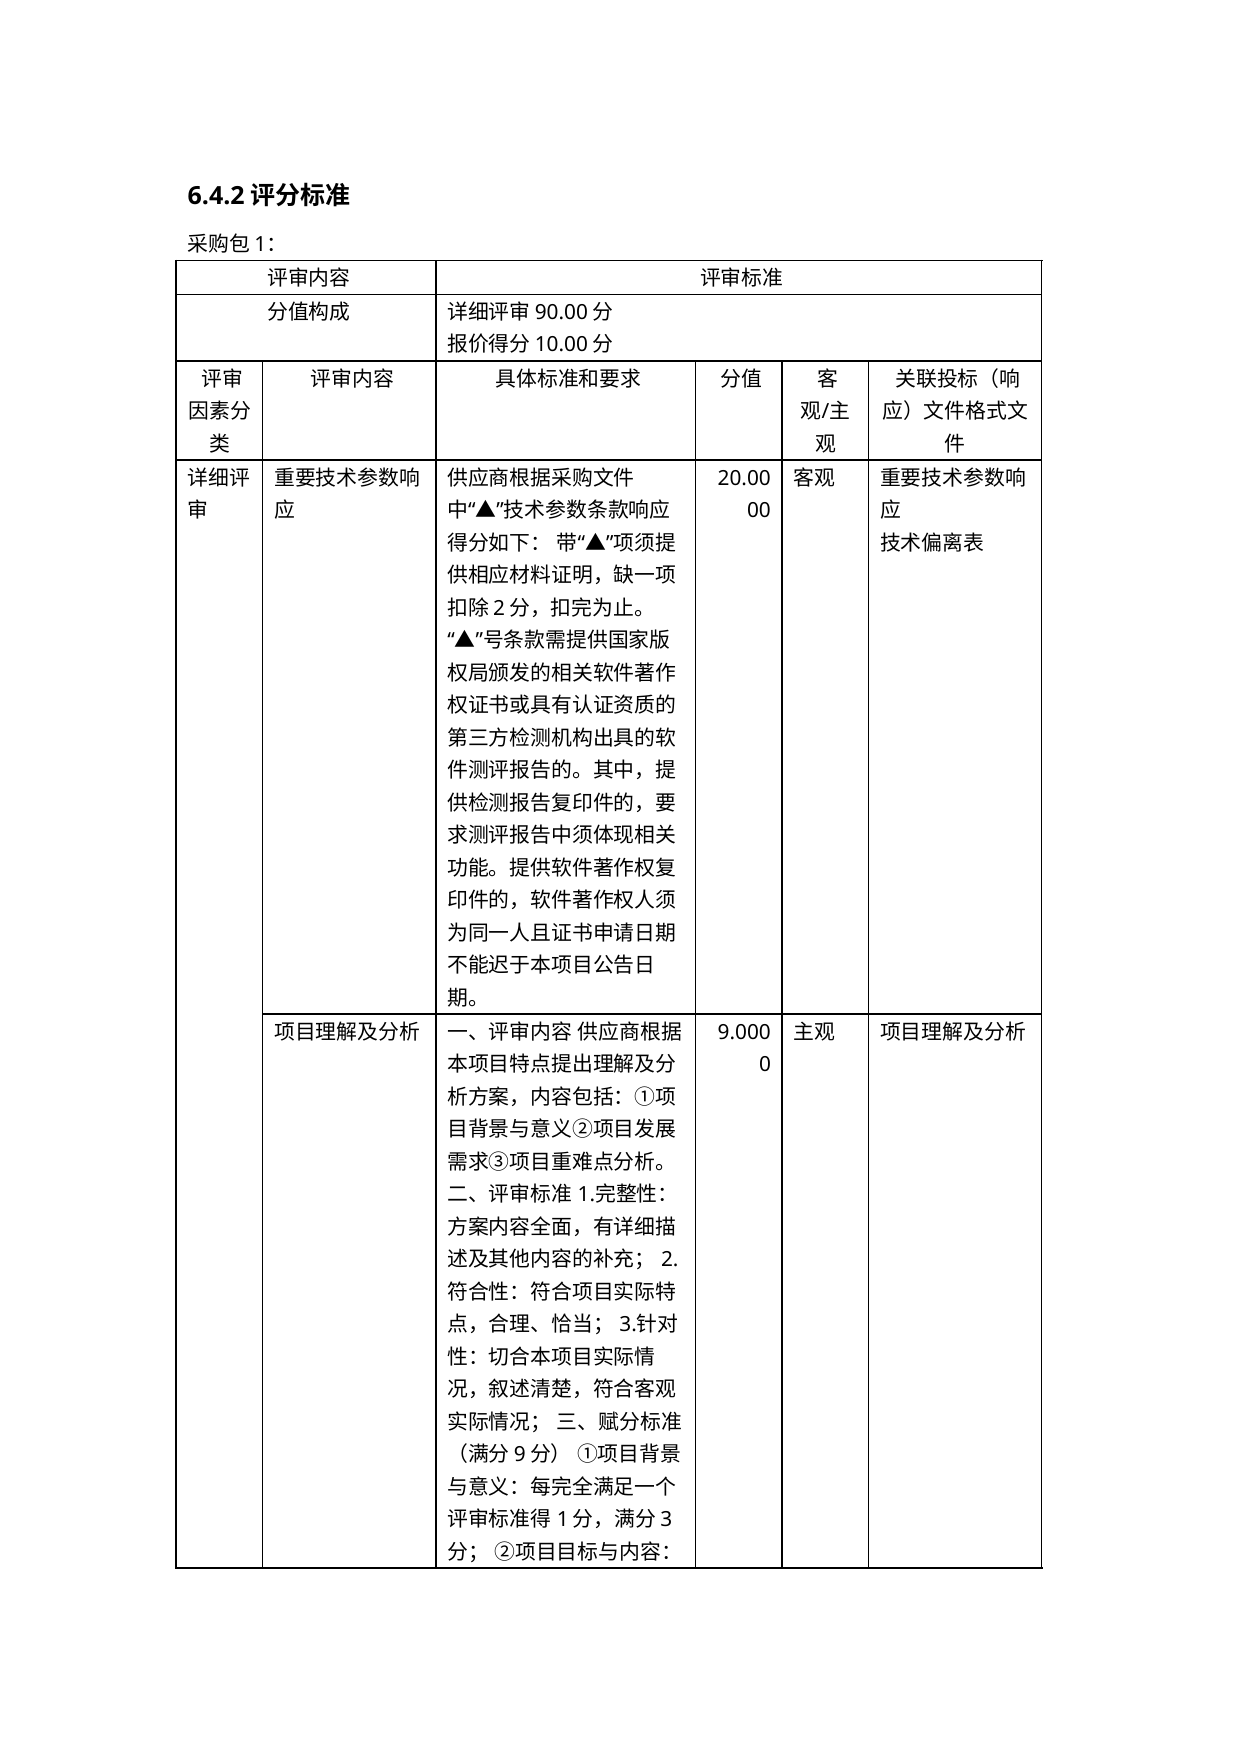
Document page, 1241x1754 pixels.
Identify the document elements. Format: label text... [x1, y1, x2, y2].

table_cell 关联投标（响应）文件格式文件 [869, 362, 1041, 459]
table_cell 项目理解及分析 [869, 1015, 1041, 1567]
table_cell 重要技术参数响应 技术偏离表 [869, 461, 1041, 1013]
table_cell 具体标准和要求 [437, 362, 695, 459]
table_cell 评审因素分类 [177, 362, 262, 459]
table_cell 供应商根据采购文件中“▲”技术参数条款响应得分如下： 带“▲”项须提供相应材料证明，缺一项扣除2分，扣完为止。 “▲”号条款需提供国家版权局颁发的相关软件著作权证书或具有认证资质的第三方检测机构出具的软件测评报告的。其中，提供检测报告复印件的，要求测评报告中须体现相关功能。提供软件著作权复印件的，软件著作权人须为同一人且证书申请日期不能迟于本项目公告日期。 [437, 461, 695, 1013]
table_header 评审内容 [177, 261, 435, 293]
table_cell 重要技术参数响应 [263, 461, 435, 1013]
table_cell 9.0000 [696, 1015, 781, 1567]
table_cell 20.0000 [696, 461, 781, 1013]
text 采购包1： [187, 227, 1053, 259]
table_cell 评审内容 [263, 362, 435, 459]
table_cell 主观 [783, 1015, 868, 1567]
table_cell 详细评审90.00分 报价得分10.00分 [437, 295, 1041, 360]
table_cell 客观/主观 [783, 362, 868, 459]
table_header 评审标准 [437, 261, 1041, 293]
table_cell 详细评审 [177, 461, 262, 1567]
table_cell 分值 [696, 362, 781, 459]
text 6.4.2评分标准 [187, 162, 1053, 227]
table_cell 项目理解及分析 [263, 1015, 435, 1567]
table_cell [437, 1015, 695, 1567]
table_cell 分值构成 [177, 295, 435, 360]
table_cell 客观 [783, 461, 868, 1013]
